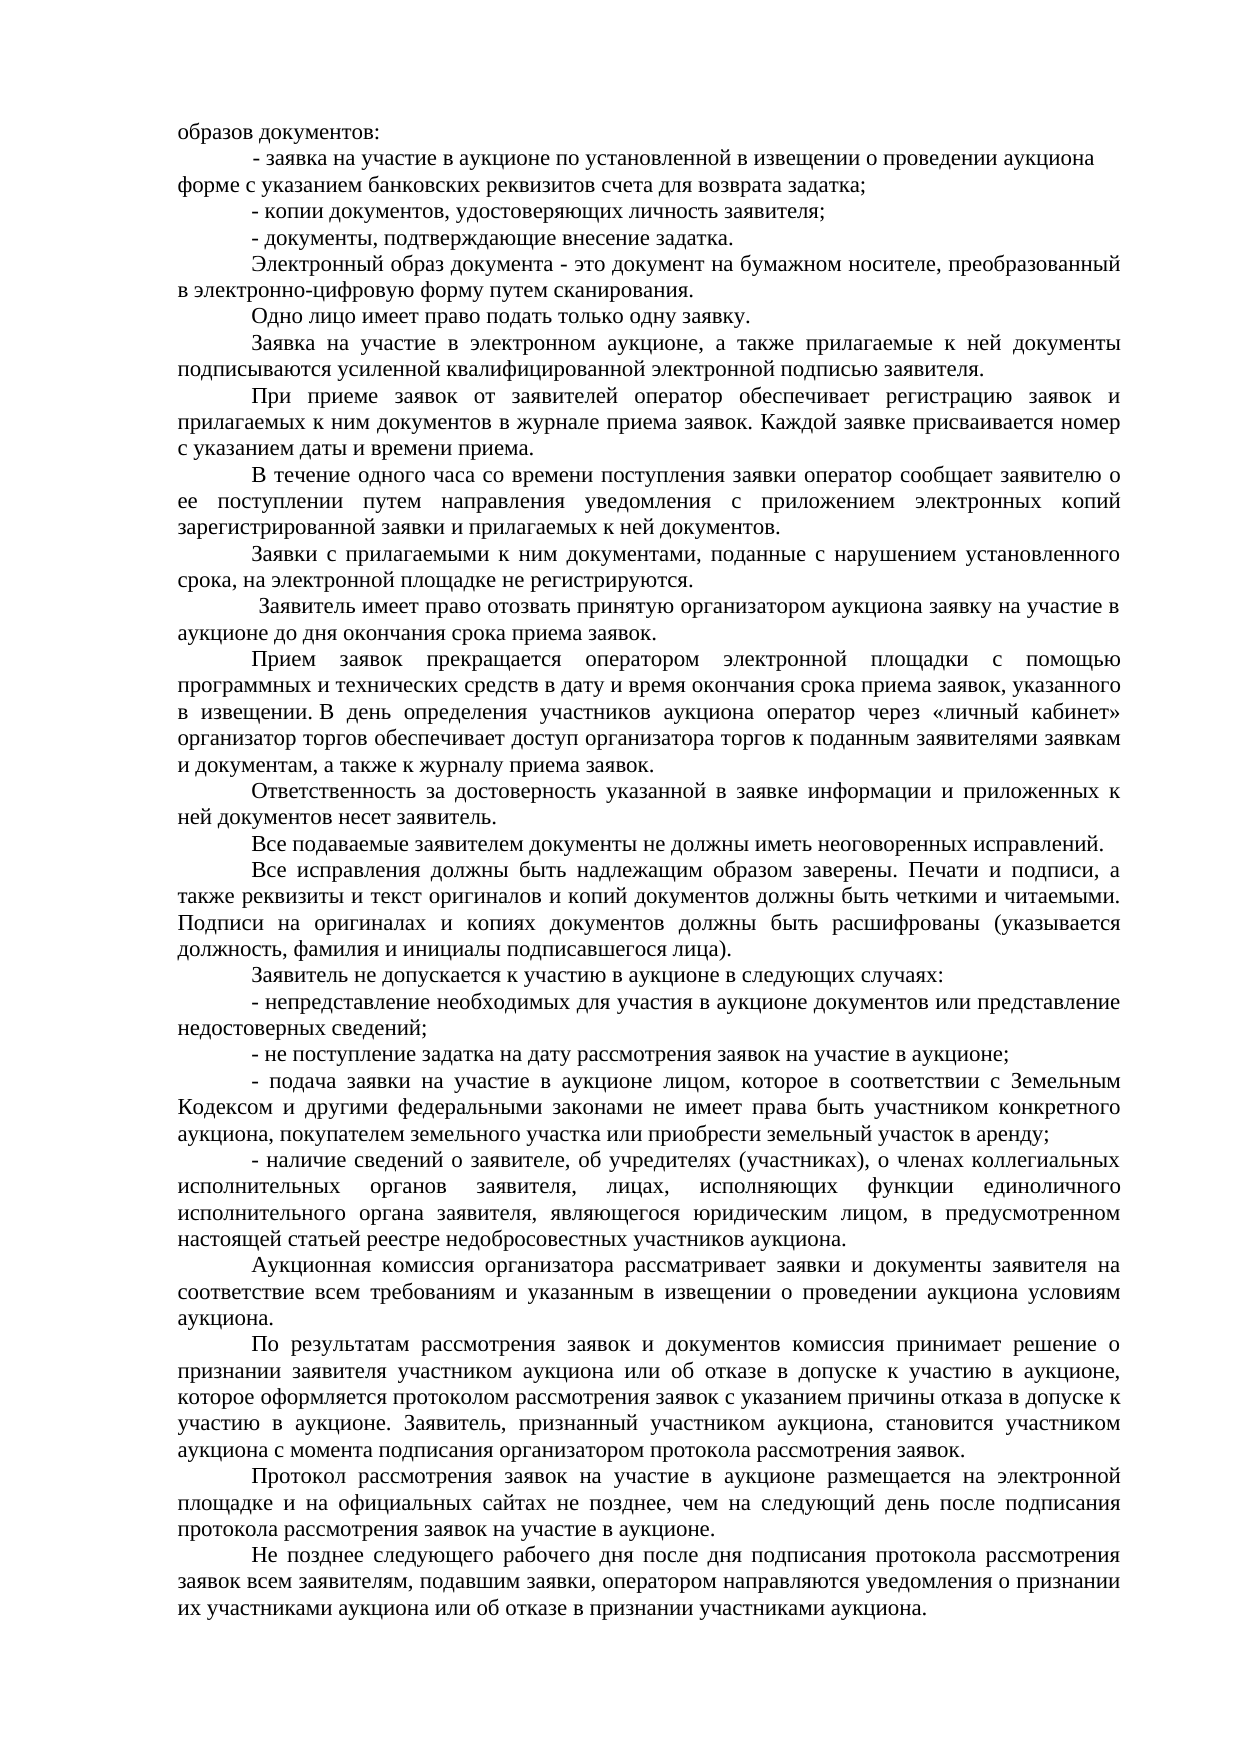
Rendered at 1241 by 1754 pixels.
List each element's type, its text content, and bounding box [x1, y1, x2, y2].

text Ответственность за достоверность указанной в заявке информации и приложенных к ней документов несет заявитель. [177, 777, 1122, 830]
text - заявка на участие в аукционе по установленной в извещении о проведении аукциона форме с указанием банковских реквизитов счета для возврата задатка; [177, 144, 1122, 197]
text В течение одного часа со времени поступления заявки оператор сообщает заявителю о ее поступлении путем направления уведомления с приложением электронных копий зарегистрированной заявки и прилагаемых к ней документов. [177, 461, 1122, 540]
text Заявитель не допускается к участию в аукционе в следующих случаях: [177, 961, 1122, 988]
text Протокол рассмотрения заявок на участие в аукционе размещается на электронной площадке и на официальных сайтах не позднее, чем на следующий день после подписания протокола рассмотрения заявок на участие в аукционе. [177, 1462, 1122, 1541]
text Аукционная комиссия организатора рассматривает заявки и документы заявителя на соответствие всем требованиям и указанным в извещении о проведении аукциона условиям аукциона. [177, 1251, 1122, 1330]
text По результатам рассмотрения заявок и документов комиссия принимает решение о признании заявителя участником аукциона или об отказе в допуске к участию в аукционе, которое оформляется протоколом рассмотрения заявок с указанием причины отказа в допуске к участию в аукционе. Заявитель, признанный участником аукциона, становится участником аукциона с момента подписания организатором протокола рассмотрения заявок. [177, 1330, 1122, 1462]
text Электронный образ документа - это документ на бумажном носителе, преобразованный в электронно-цифровую форму путем сканирования. [177, 250, 1122, 303]
text - подача заявки на участие в аукционе лицом, которое в соответствии с Земельным Кодексом и другими федеральными законами не имеет права быть участником конкретного аукциона, покупателем земельного участка или приобрести земельный участок в аренду; [177, 1067, 1122, 1146]
text Заявка на участие в электронном аукционе, а также прилагаемые к ней документы подписываются усиленной квалифицированной электронной подписью заявителя. [177, 329, 1122, 382]
text - копии документов, удостоверяющих личность заявителя; [177, 197, 1122, 223]
text Заявки с прилагаемыми к ним документами, поданные с нарушением установленного срока, на электронной площадке не регистрируются. [177, 540, 1122, 592]
text Все подаваемые заявителем документы не должны иметь неоговоренных исправлений. [177, 830, 1122, 856]
text - документы, подтверждающие внесение задатка. [177, 223, 1122, 250]
text Все исправления должны быть надлежащим образом заверены. Печати и подписи, а также реквизиты и текст оригиналов и копий документов должны быть четкими и читаемыми. Подписи на оригиналах и копиях документов должны быть расшифрованы (указывается должность, фамилия и инициалы подписавшегося лица). [177, 856, 1122, 961]
text - не поступление задатка на дату рассмотрения заявок на участие в аукционе; [177, 1041, 1122, 1067]
text Прием заявок прекращается оператором электронной площадки с помощью программных и технических средств в дату и время окончания срока приема заявок, указанного в извещении. В день определения участников аукциона оператор через «личный кабинет» организатор торгов обеспечивает доступ организатора торгов к поданным заявителями заявкам и документам, а также к журналу приема заявок. [177, 645, 1122, 777]
text - непредставление необходимых для участия в аукционе документов или представление недостоверных сведений; [177, 988, 1122, 1041]
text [177, 118, 1122, 144]
text Заявитель имеет право отозвать принятую организатором аукциона заявку на участие в аукционе до дня окончания срока приема заявок. [177, 592, 1122, 645]
text Не позднее следующего рабочего дня после дня подписания протокола рассмотрения заявок всем заявителям, подавшим заявки, оператором направляются уведомления о признании их участниками аукциона или об отказе в признании участниками аукциона. [177, 1541, 1122, 1620]
text Одно лицо имеет право подать только одну заявку. [177, 303, 1122, 329]
text При приеме заявок от заявителей оператор обеспечивает регистрацию заявок и прилагаемых к ним документов в журнале приема заявок. Каждой заявке присваивается номер с указанием даты и времени приема. [177, 382, 1122, 461]
text - наличие сведений о заявителе, об учредителях (участниках), о членах коллегиальных исполнительных органов заявителя, лицах, исполняющих функции единоличного исполнительного органа заявителя, являющегося юридическим лицом, в предусмотренном настоящей статьей реестре недобросовестных участников аукциона. [177, 1146, 1122, 1251]
